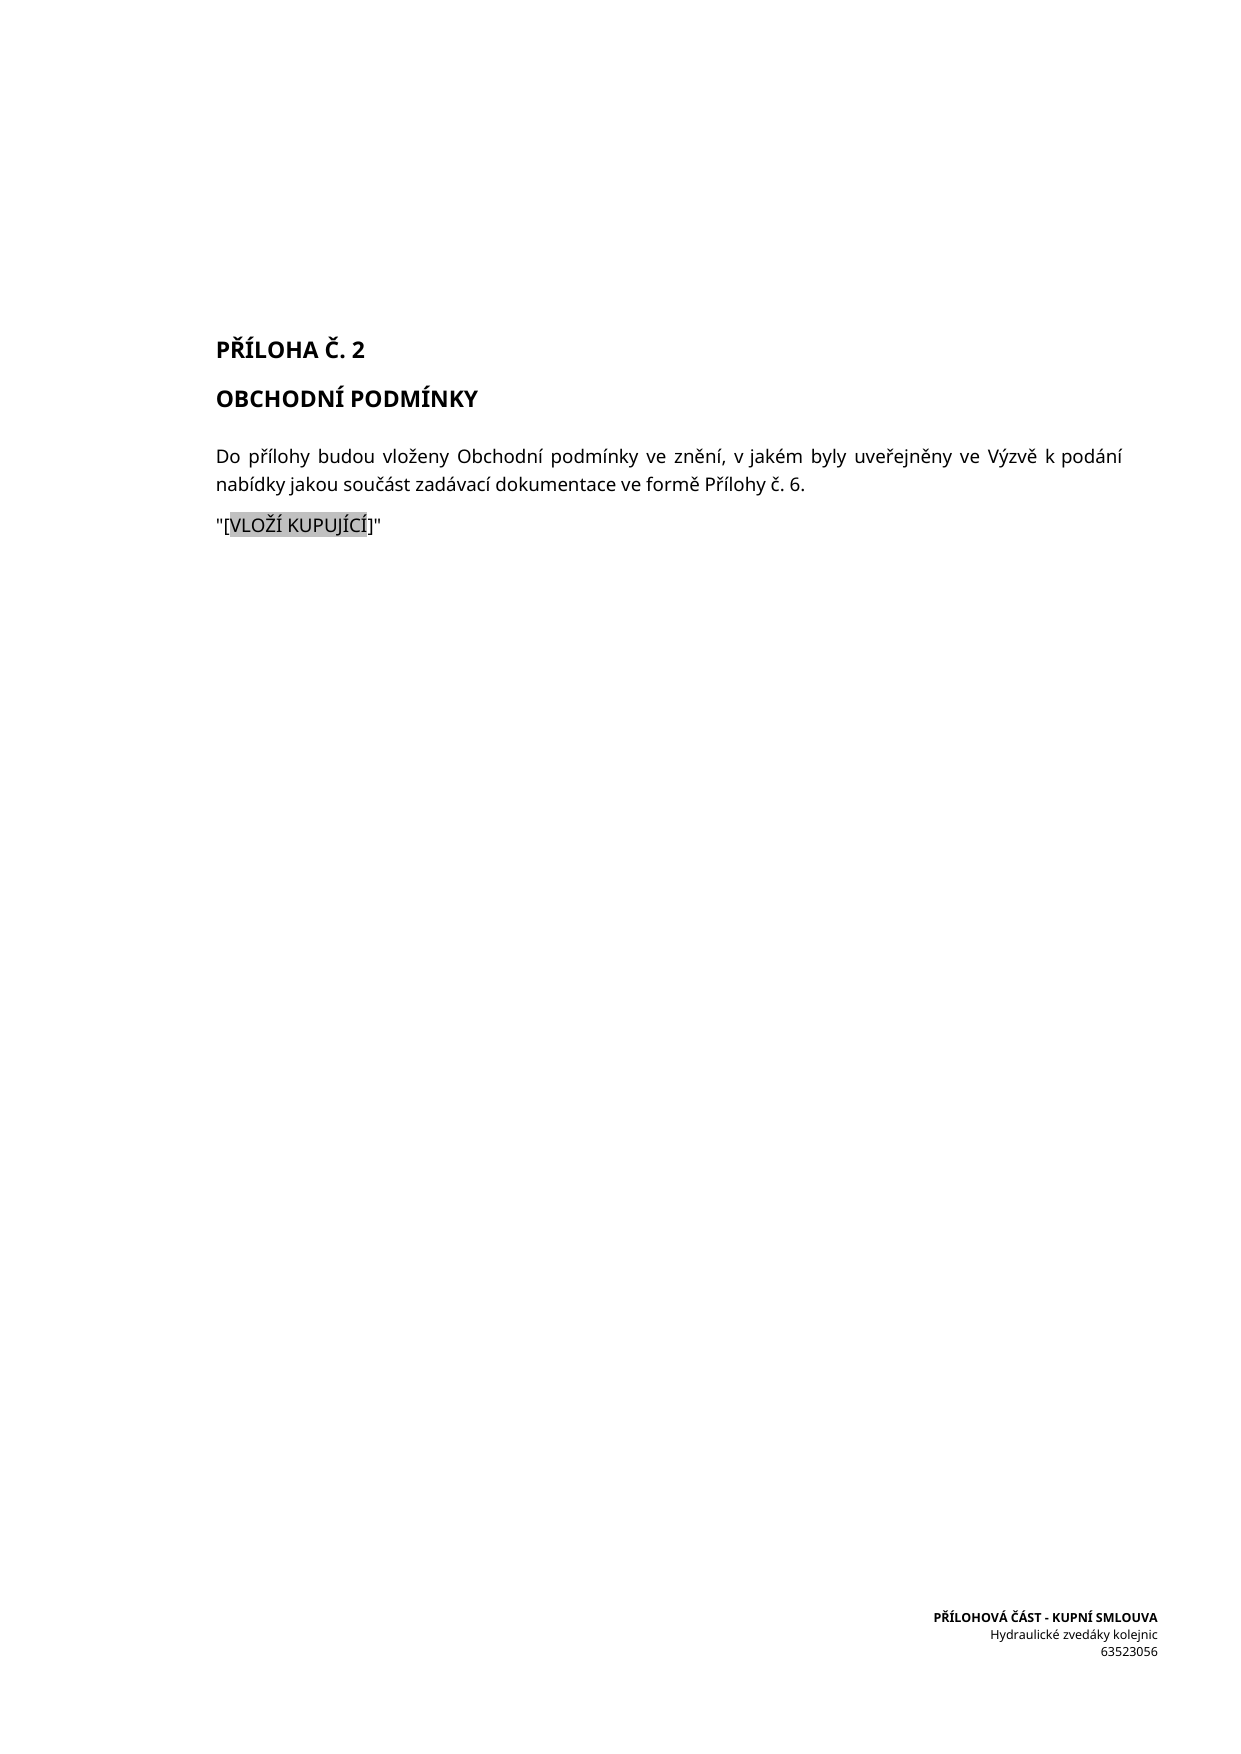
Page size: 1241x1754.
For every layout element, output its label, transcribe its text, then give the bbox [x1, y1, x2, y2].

text Do přílohy budou vloženy Obchodní podmínky ve znění, v jakém byly uveřejněny ve Výzvě k podání nabídky jakou součást zadávací dokumentace ve formě Přílohy č. 6. [216, 443, 1122, 497]
text "[VLOŽÍ KUPUJÍCÍ]" [367, 512, 1122, 537]
text Příloha č. 2 [216, 334, 1122, 365]
text Obchodní podmínky [216, 382, 1122, 414]
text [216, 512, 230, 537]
